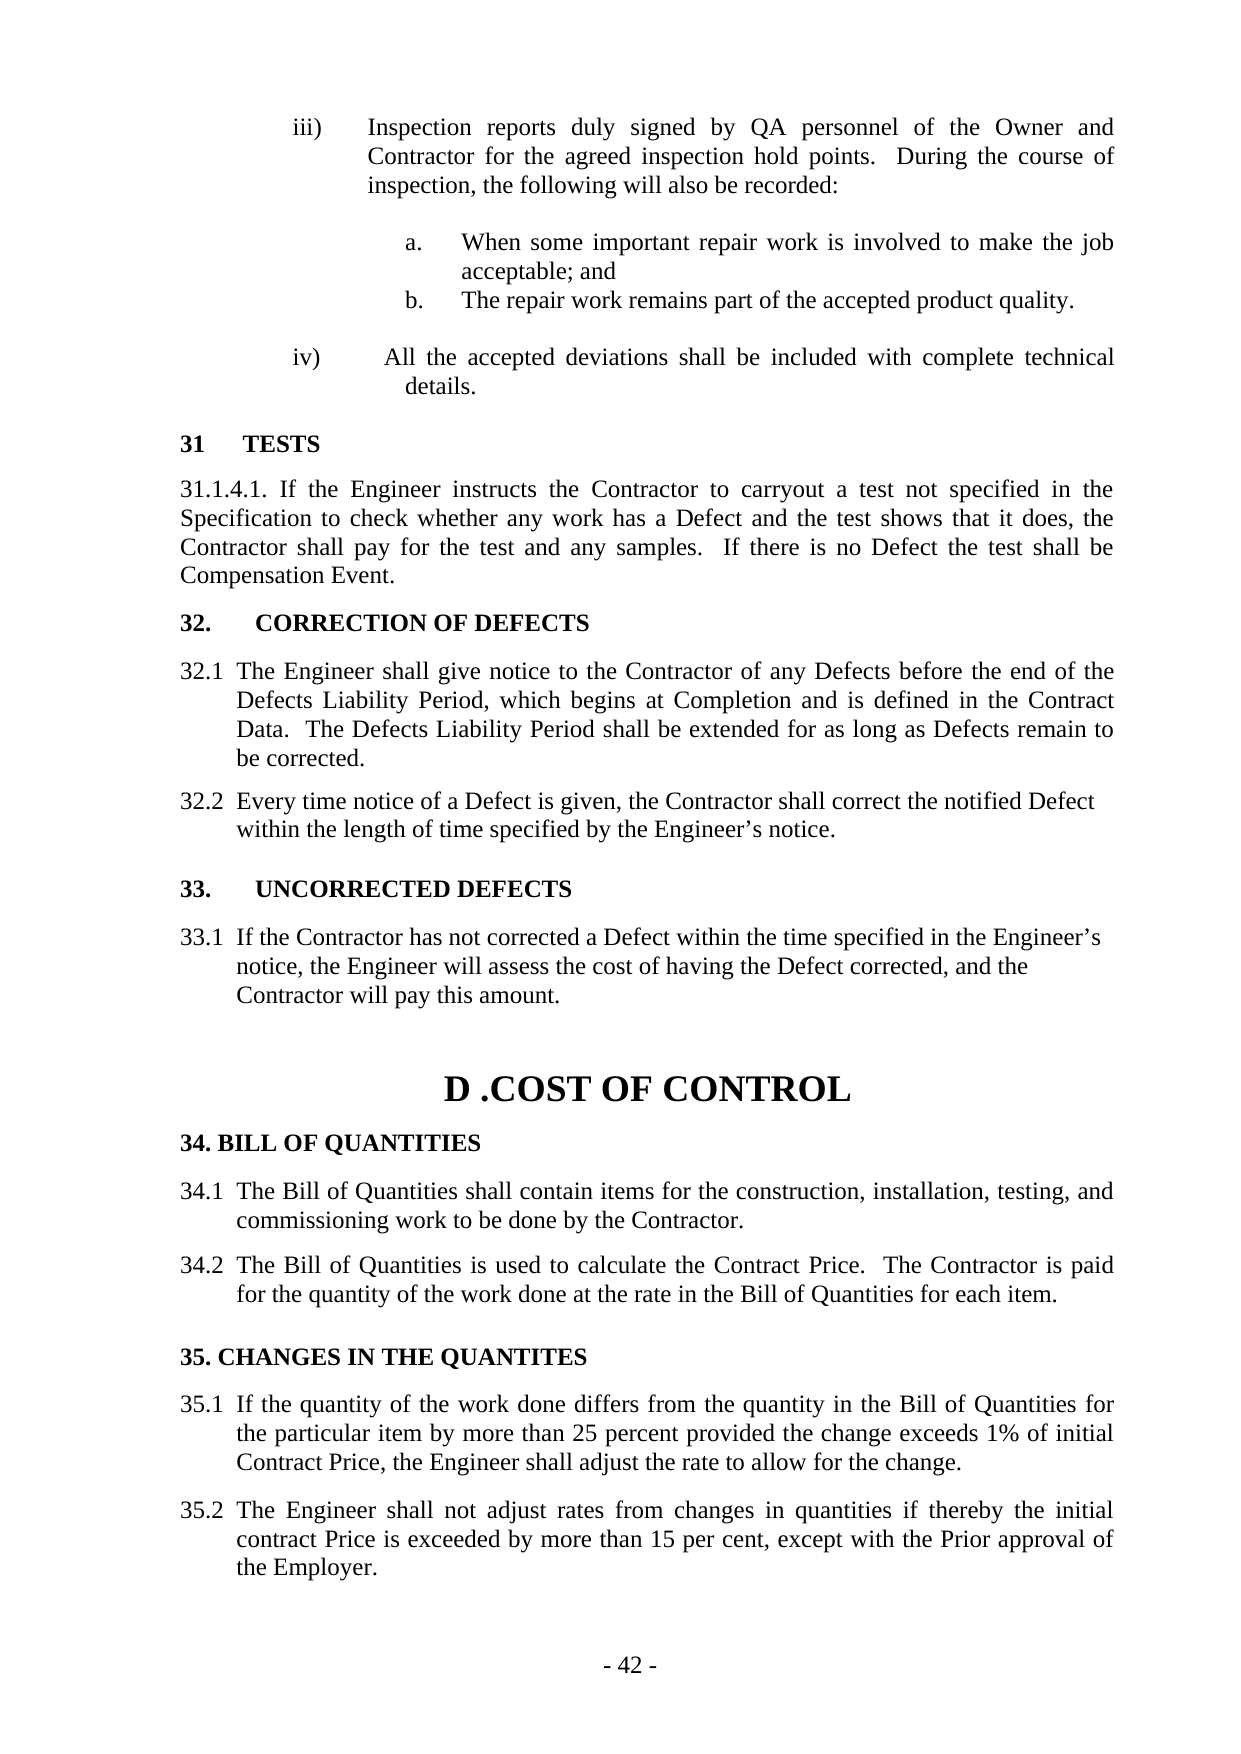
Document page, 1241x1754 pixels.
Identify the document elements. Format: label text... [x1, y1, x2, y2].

text 34. BILL OF QUANTITIES [180, 1128, 1115, 1157]
list The Bill of Quantities is used to calculate the Contract Price. The Contractor is paid for the quantity of the work done at the rate in the Bill of Quantities for each item. [180, 1251, 1115, 1308]
list Every time notice of a Defect is given, the Contractor shall correct the notified Defect within the length of time specified by the Engineer’s notice. [180, 786, 1115, 843]
text 31.1.4.1. If the Engineer instructs the Contractor to carryout a test not specified in the Specification to check whether any work has a Defect and the test shows that it does, the Contractor shall pay for the test and any samples. If there is no Defect the test shall be Compensation Event. [180, 474, 1115, 589]
subtitle D .COST OF CONTROL [180, 1066, 1115, 1109]
list The Engineer shall not adjust rates from changes in quantities if thereby the initial contract Price is exceeded by more than 15 per cent, except with the Prior approval of the Employer. [180, 1495, 1115, 1581]
text 33. UNCORRECTED DEFECTS [180, 874, 1115, 903]
text 32. CORRECTION OF DEFECTS [180, 608, 1115, 637]
list The repair work remains part of the accepted product quality. [405, 285, 1115, 314]
list The Engineer shall give notice to the Contractor of any Defects before the end of the Defects Liability Period, which begins at Completion and is defined in the Contract Data. The Defects Liability Period shall be extended for as long as Defects remain to be corrected. [180, 656, 1115, 771]
list If the quantity of the work done differs from the quantity in the Bill of Quantities for the particular item by more than 25 percent provided the change exceeds 1% of initial Contract Price, the Engineer shall adjust the rate to allow for the change. [180, 1389, 1115, 1476]
list The Bill of Quantities shall contain items for the construction, installation, testing, and commissioning work to be done by the Contractor. [180, 1176, 1115, 1234]
list Inspection reports duly signed by QA personnel of the Owner and Contractor for the agreed inspection hold points. During the course of inspection, the following will also be recorded: [292, 112, 1115, 199]
text 31 TESTS [180, 429, 1115, 457]
text iv) All the accepted deviations shall be included with complete technical details. [292, 342, 1115, 400]
list If the Contractor has not corrected a Defect within the time specified in the Engineer’s notice, the Engineer will assess the cost of having the Defect corrected, and the Contractor will pay this amount. [180, 922, 1115, 1008]
list When some important repair work is involved to make the job acceptable; and [405, 227, 1115, 285]
text 35. CHANGES IN THE QUANTITES [180, 1342, 1115, 1370]
